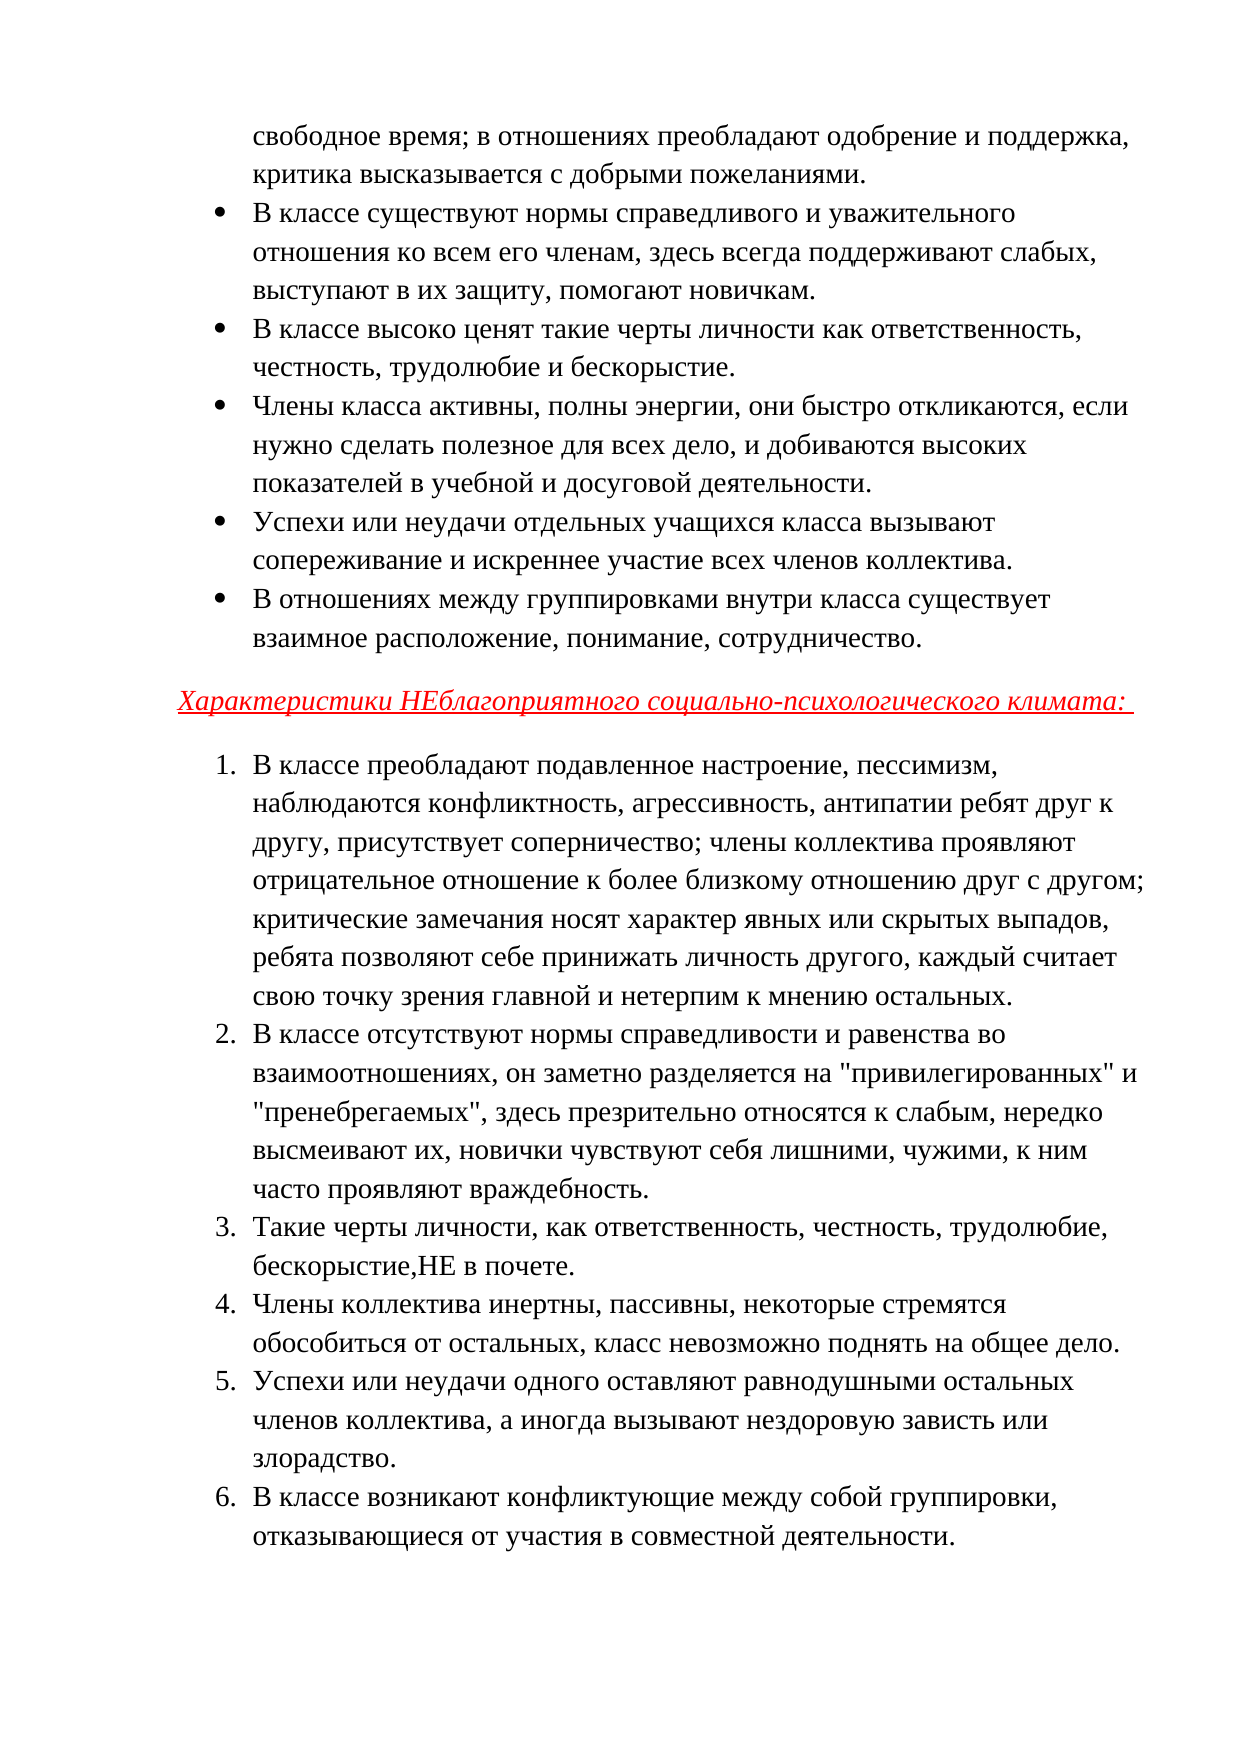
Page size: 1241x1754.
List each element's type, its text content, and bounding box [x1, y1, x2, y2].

list В классе высоко ценят такие черты личности как ответственность, честность, трудолюбие и бескорыстие. [215, 311, 1152, 383]
list В отношениях между группировками внутри класса существует взаимное расположение, понимание, сотрудничество. [215, 581, 1152, 653]
list Члены коллектива инертны, пассивны, некоторые стремятся обособиться от остальных, класс невозможно поднять на общее дело. [215, 1286, 1152, 1358]
list Успехи или неудачи одного оставляют равнодушными остальных членов коллектива, а иногда вызывают нездоровую зависть или злорадство. [215, 1363, 1152, 1474]
list В классе преобладают подавленное настроение, пессимизм, наблюдаются конфликтность, агрессивность, антипатии ребят друг к другу, присутствует соперничество; члены коллектива проявляют отрицательное отношение к более близкому отношению друг с другом; критические замечания носят характер явных или скрытых выпадов, ребята позволяют себе принижать личность другого, каждый считает свою точку зрения главной и нетерпим к мнению остальных. [215, 747, 1152, 1012]
text Характеристики НЕблагоприятного социально-психологического климата: [177, 683, 1152, 717]
list В классе отсутствуют нормы справедливости и равенства во взаимоотношениях, он заметно разделяется на "привилегированных" и "пренебрегаемых", здесь презрительно относятся к слабым, нередко высмеивают их, новички чувствуют себя лишними, чужими, к ним часто проявляют враждебность. [215, 1017, 1152, 1204]
list Члены класса активны, полны энергии, они быстро откликаются, если нужно сделать полезное для всех дело, и добиваются высоких показателей в учебной и досуговой деятельности. [215, 388, 1152, 499]
list В классе существуют нормы справедливого и уважительного отношения ко всем его членам, здесь всегда поддерживают слабых, выступают в их защиту, помогают новичкам. [215, 195, 1152, 306]
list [215, 118, 1152, 190]
list Такие черты личности, как ответственность, честность, трудолюбие, бескорыстие,НЕ в почете. [215, 1209, 1152, 1281]
list Успехи или неудачи отдельных учащихся класса вызывают сопереживание и искреннее участие всех членов коллектива. [215, 504, 1152, 576]
list В классе возникают конфликтующие между собой группировки, отказывающиеся от участия в совместной деятельности. [215, 1479, 1152, 1551]
